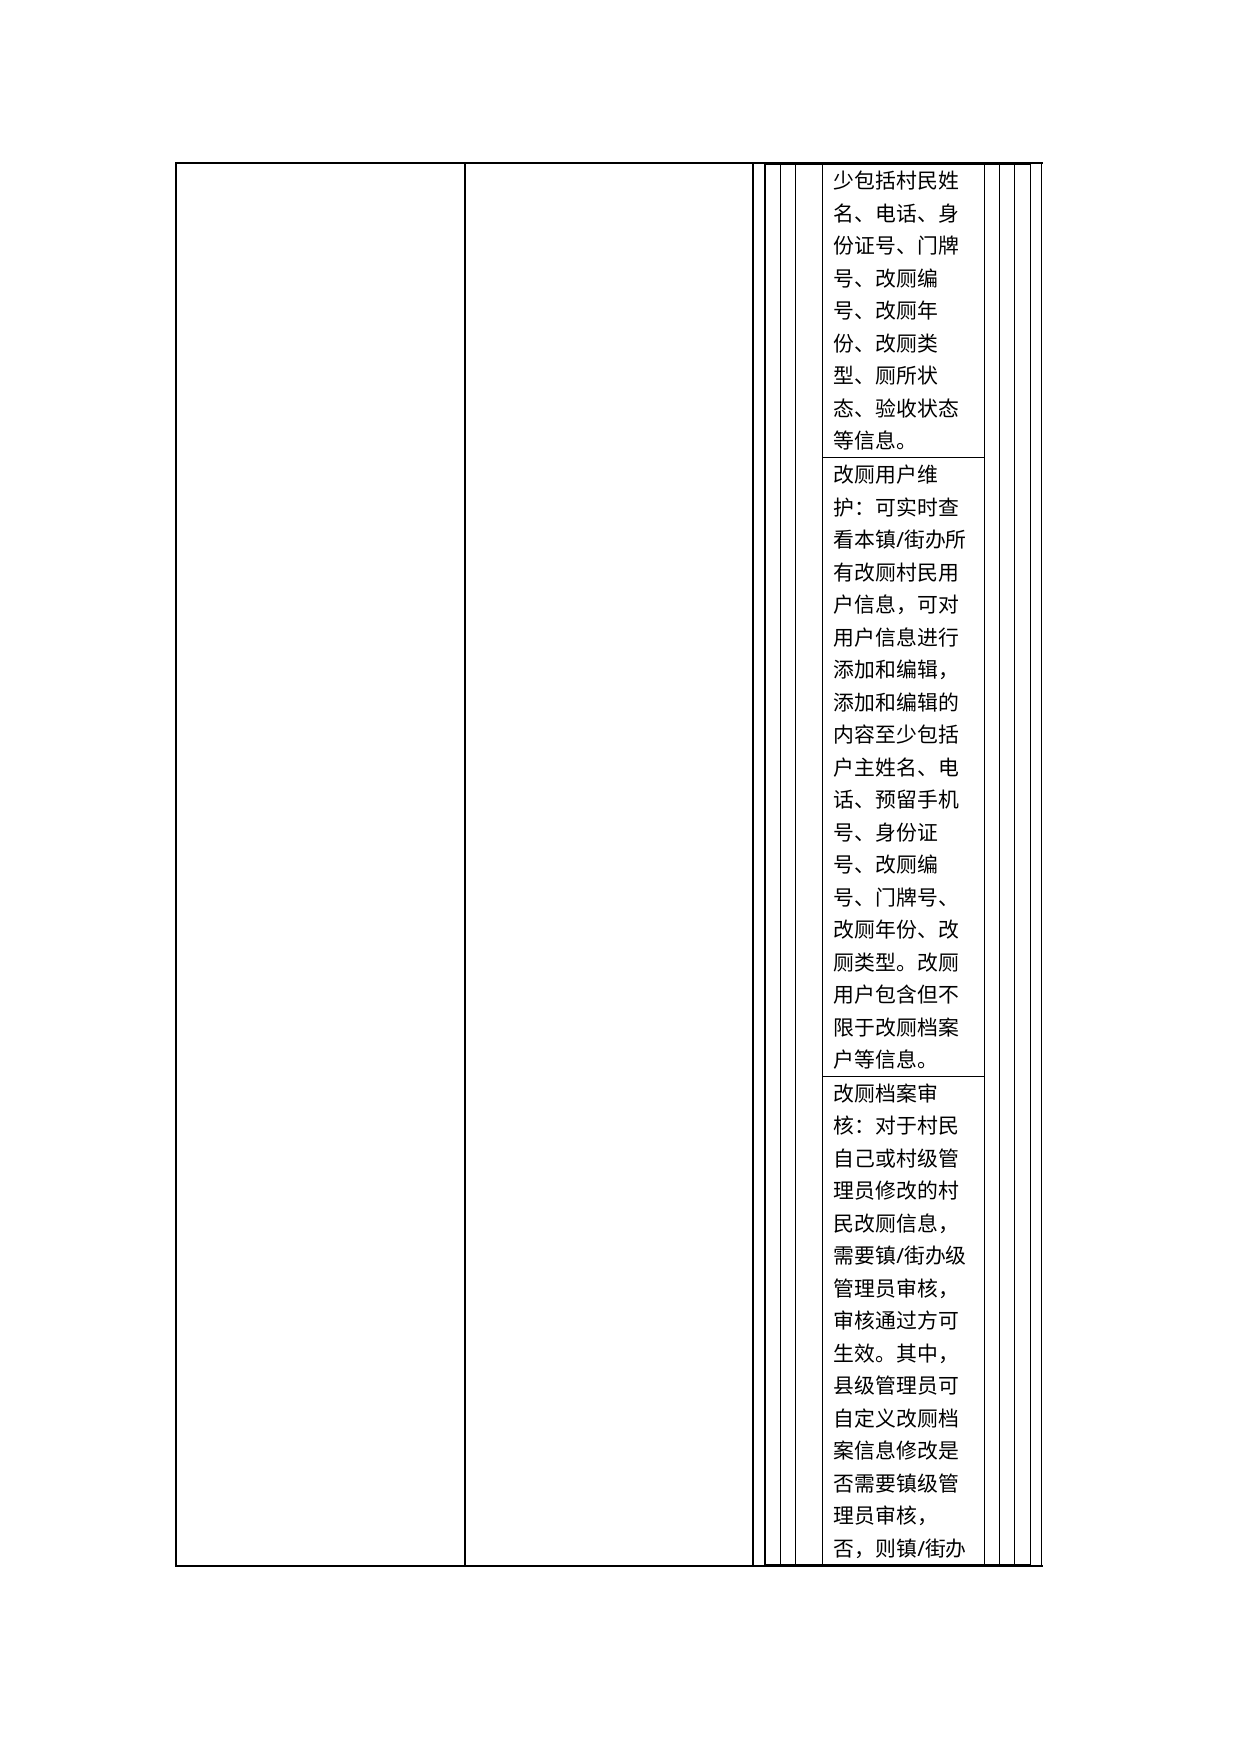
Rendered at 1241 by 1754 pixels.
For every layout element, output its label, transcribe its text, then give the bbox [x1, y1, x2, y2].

table_cell [1015, 165, 1030, 1564]
table_cell [796, 165, 822, 1564]
table_cell 1 [466, 164, 752, 1565]
table_cell [985, 165, 999, 1564]
table_cell [1031, 164, 1041, 1565]
table_cell [754, 164, 764, 1565]
table_cell [1000, 165, 1014, 1564]
table_cell [823, 165, 984, 457]
table_cell [823, 1077, 984, 1564]
table_cell [766, 165, 780, 1564]
table_cell [823, 458, 984, 1076]
table_cell [177, 164, 464, 1565]
table_cell [781, 165, 795, 1564]
